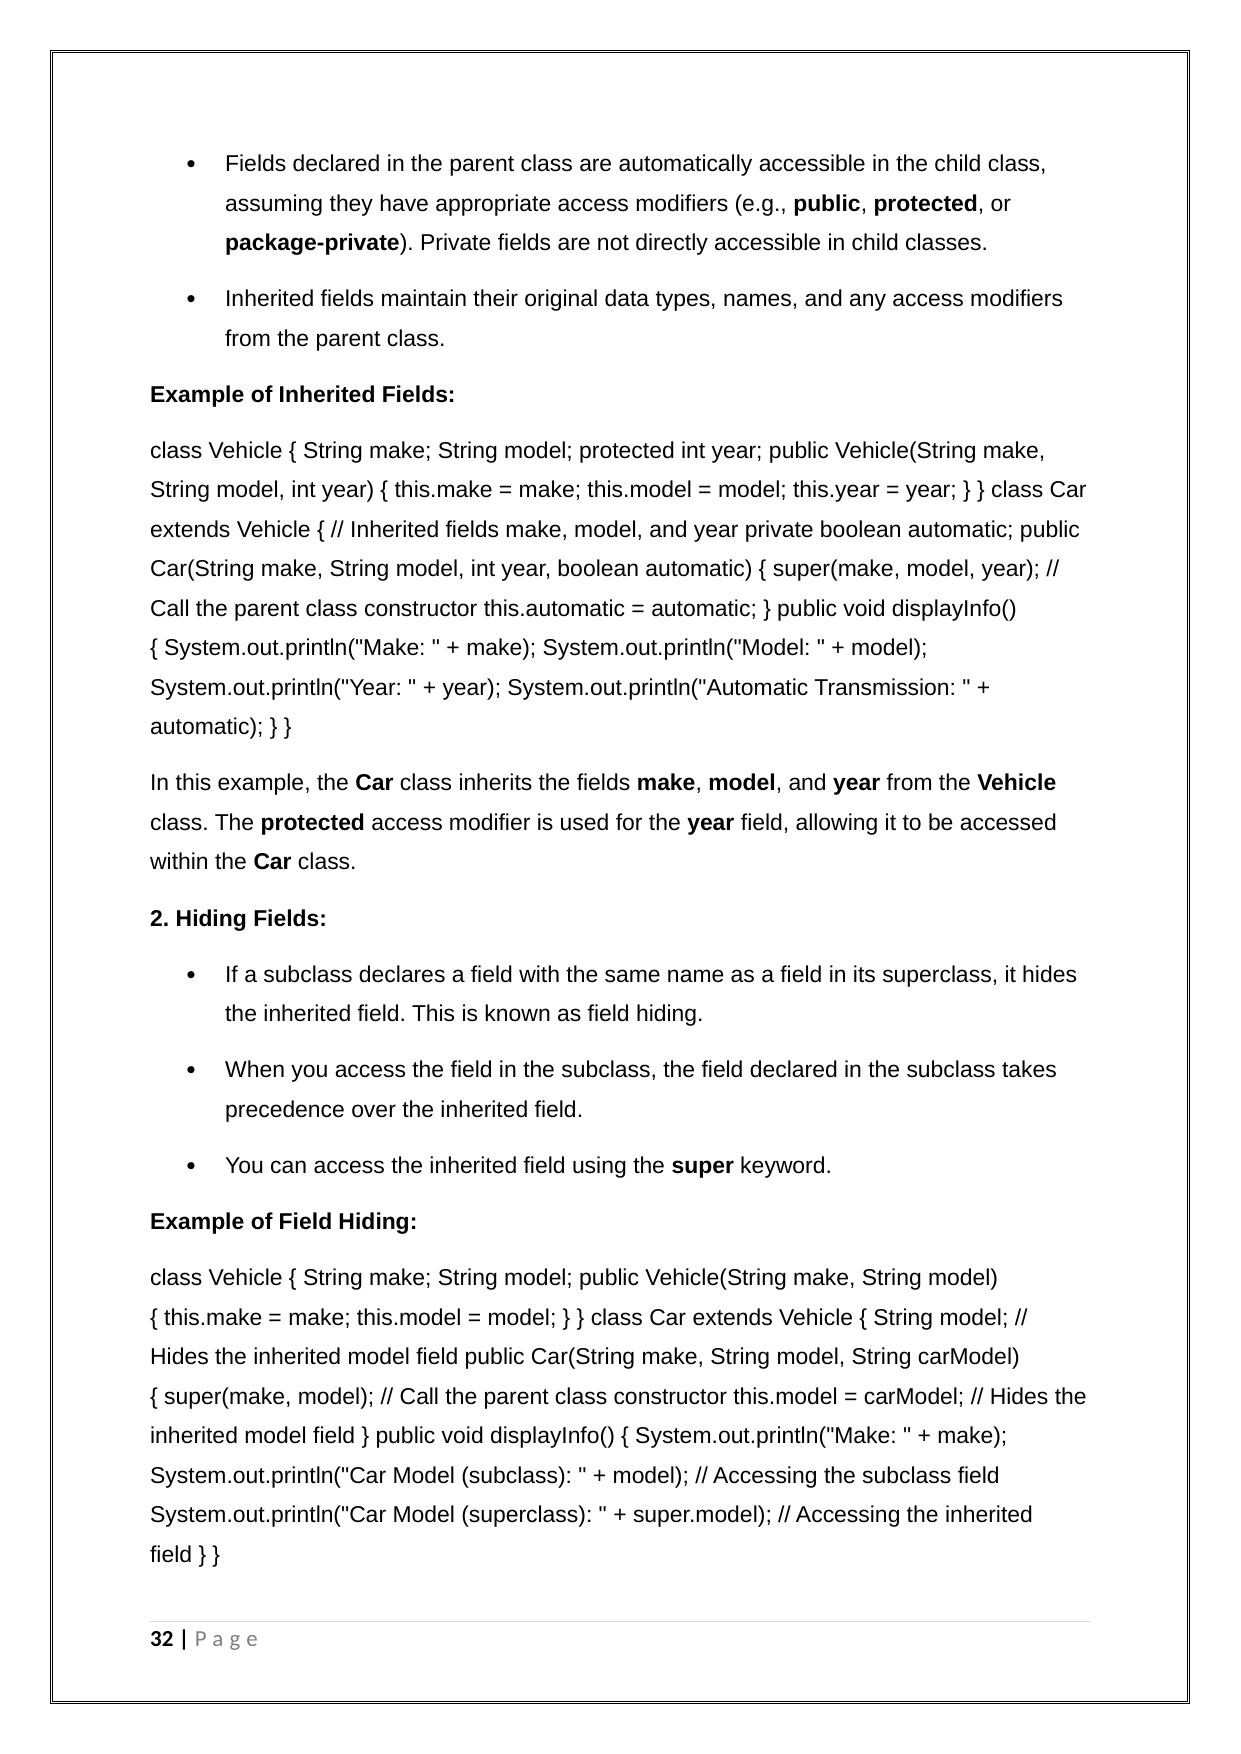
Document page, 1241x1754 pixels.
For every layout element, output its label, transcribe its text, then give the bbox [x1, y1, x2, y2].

text Example of Field Hiding: [150, 1208, 1090, 1234]
text 2. Hiding Fields: [150, 904, 1090, 931]
text In this example, the Car class inherits the fields make, model, and year from the Vehicle class. The protected access modifier is used for the year field, allowing it to be accessed within the Car class. [150, 769, 1090, 875]
text Example of Inherited Fields: [150, 381, 1090, 407]
text class Vehicle { String make; String model; protected int year; public Vehicle(String make, String model, int year) { this.make = make; this.model = model; this.year = year; } } class Car extends Vehicle { // Inherited fields make, model, and year private boolean automatic; public Car(String make, String model, int year, boolean automatic) { super(make, model, year); // Call the parent class constructor this.automatic = automatic; } public void displayInfo() { System.out.println("Make: " + make); System.out.println("Model: " + model); System.out.println("Year: " + year); System.out.println("Automatic Transmission: " + automatic); } } [150, 437, 1090, 739]
list Fields declared in the parent class are automatically accessible in the child class, assuming they have appropriate access modifiers (e.g., public, protected, or package-private). Private fields are not directly accessible in child classes. [187, 150, 1090, 255]
list You can access the inherited field using the super keyword. [187, 1152, 1090, 1178]
list If a subclass declares a field with the same name as a field in its superclass, it hides the inherited field. This is known as field hiding. [187, 961, 1090, 1026]
list Inherited fields maintain their original data types, names, and any access modifiers from the parent class. [187, 285, 1090, 351]
text class Vehicle { String make; String model; public Vehicle(String make, String model) { this.make = make; this.model = model; } } class Car extends Vehicle { String model; // Hides the inherited model field public Car(String make, String model, String carModel) { super(make, model); // Call the parent class constructor this.model = carModel; // Hides the inherited model field } public void displayInfo() { System.out.println("Make: " + make); System.out.println("Car Model (subclass): " + model); // Accessing the subclass field System.out.println("Car Model (superclass): " + super.model); // Accessing the inherited field } } [150, 1264, 1090, 1567]
list When you access the field in the subclass, the field declared in the subclass takes precedence over the inherited field. [187, 1056, 1090, 1122]
